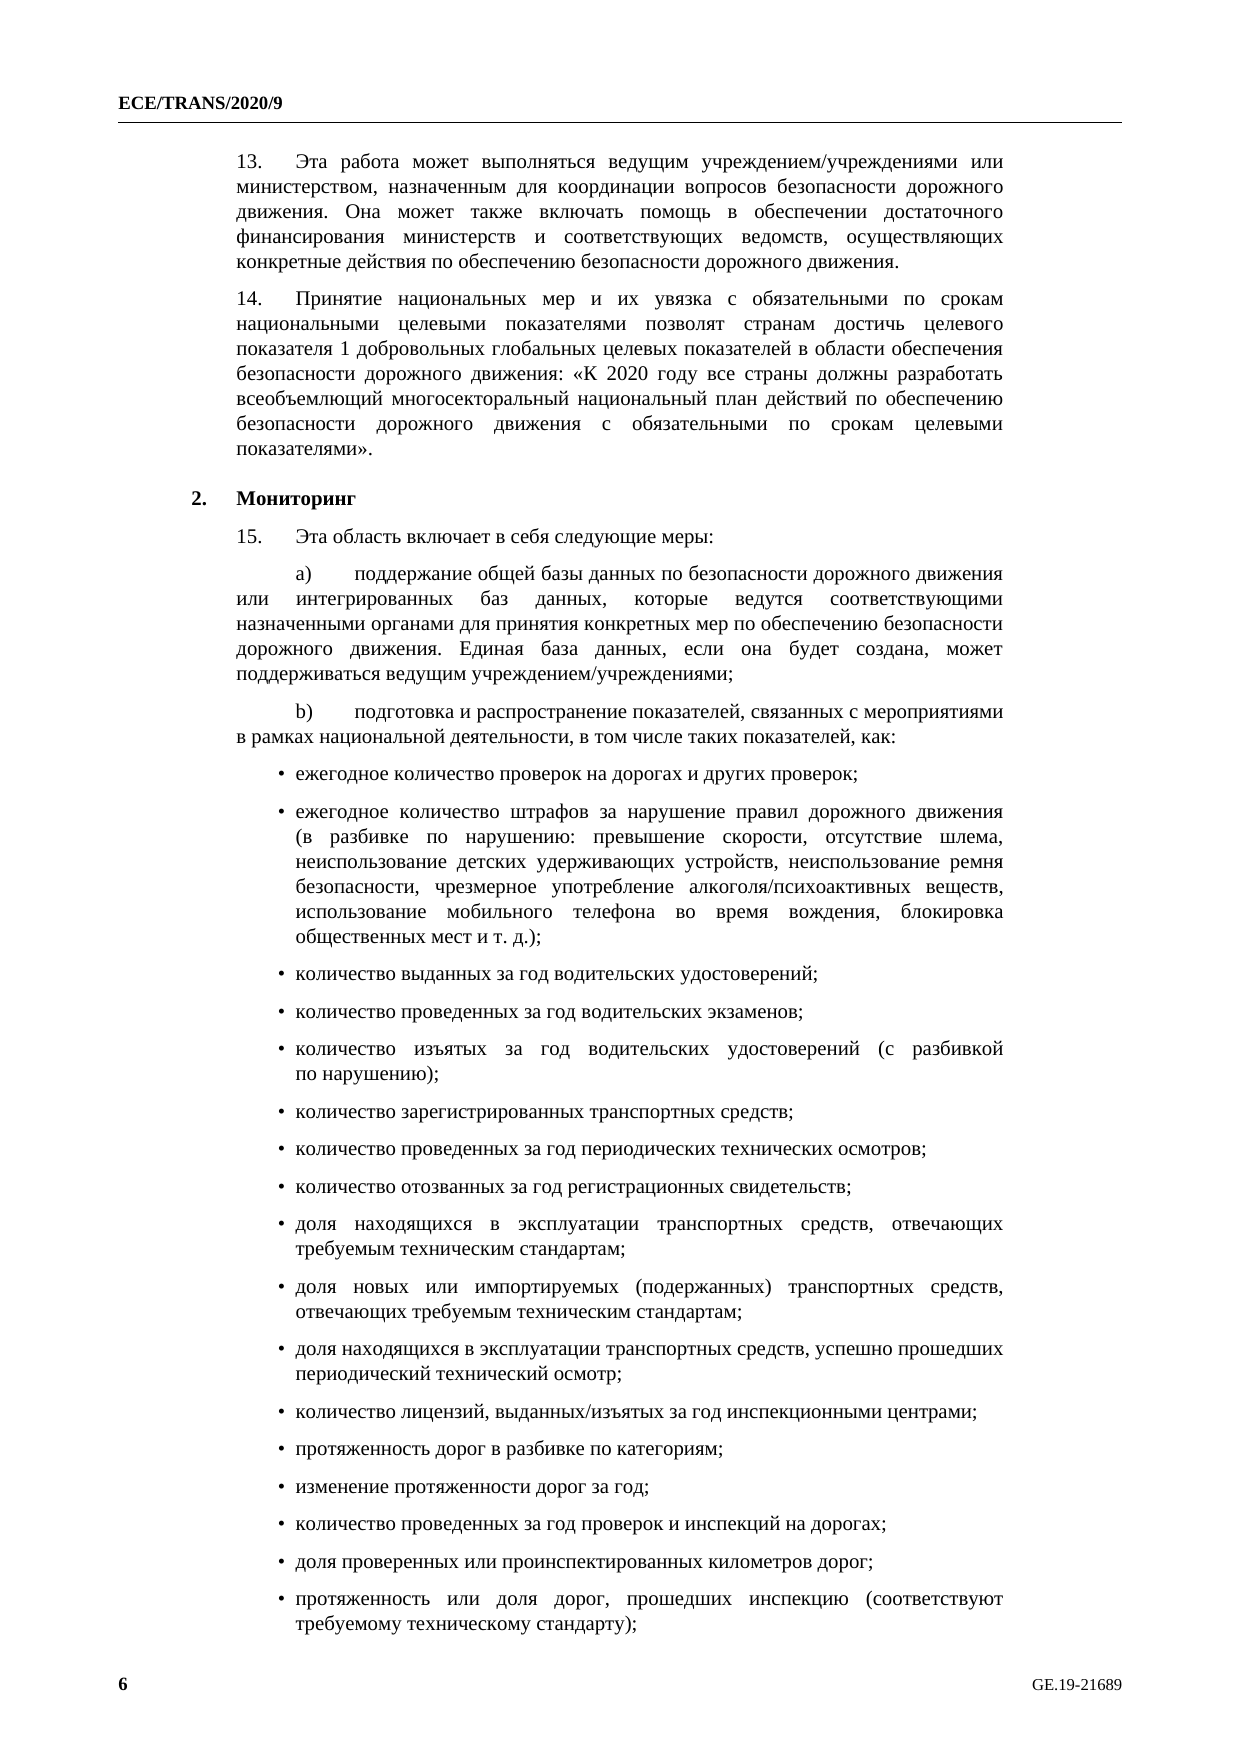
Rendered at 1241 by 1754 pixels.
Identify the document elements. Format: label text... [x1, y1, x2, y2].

list протяженность дорог в разбивке по категориям; [278, 1435, 1004, 1460]
text b) подготовка и распространение показателей, связанных с мероприятиями в рамках национальной деятельности, в том числе таких показателей, как: [236, 698, 1004, 748]
list изменение протяженности дорог за год; [278, 1473, 1004, 1498]
list доля новых или импортируемых (подержанных) транспортных средств, отвечающих требуемым техническим стандартам; [278, 1273, 1004, 1323]
list ежегодное количество штрафов за нарушение правил дорожного движения (в разбивке по нарушению: превышение скорости, отсутствие шлема, неиспользование детских удерживающих устройств, неиспользование ремня безопасности, чрезмерное употребление алкоголя/психоактивных веществ, использование мобильного телефона во время вождения, блокировка общественных мест и т. д.); [278, 798, 1004, 948]
list доля находящихся в эксплуатации транспортных средств, отвечающих требуемым техническим стандартам; [278, 1210, 1004, 1260]
list количество отозванных за год регистрационных свидетельств; [278, 1173, 1004, 1198]
list ежегодное количество проверок на дорогах и других проверок; [278, 760, 1004, 785]
list протяженность или доля дорог, прошедших инспекцию (соответствуют требуемому техническому стандарту); [278, 1585, 1004, 1635]
text 13. Эта работа может выполняться ведущим учреждением/учреждениями или министерством, назначенным для координации вопросов безопасности дорожного движения. Она может также включать помощь в обеспечении достаточного финансирования министерств и соответствующих ведомств, осуществляющих конкретные действия по обеспечению безопасности дорожного движения. [236, 148, 1004, 273]
list количество лицензий, выданных/изъятых за год инспекционными центрами; [278, 1398, 1004, 1423]
text а) поддержание общей базы данных по безопасности дорожного движения или интегрированных баз данных, которые ведутся соответствующими назначенными органами для принятия конкретных мер по обеспечению безопасности дорожного движения. Единая база данных, если она будет создана, может поддерживаться ведущим учреждением/учреждениями; [236, 560, 1004, 685]
list количество выданных за год водительских удостоверений; [278, 960, 1004, 985]
text 15. Эта область включает в себя следующие меры: [236, 523, 1004, 548]
list количество проведенных за год водительских экзаменов; [278, 998, 1004, 1023]
text 14. Принятие национальных мер и их увязка с обязательными по срокам национальными целевыми показателями позволят странам достичь целевого показателя 1 добровольных глобальных целевых показателей в области обеспечения безопасности дорожного движения: «К 2020 году все страны должны разработать всеобъемлющий многосекторальный национальный план действий по обеспечению безопасности дорожного движения с обязательными по срокам целевыми показателями». [236, 285, 1004, 460]
list количество изъятых за год водительских удостоверений (с разбивкой по нарушению); [278, 1035, 1004, 1085]
list доля находящихся в эксплуатации транспортных средств, успешно прошедших периодический технический осмотр; [278, 1335, 1004, 1385]
list количество проведенных за год проверок и инспекций на дорогах; [278, 1510, 1004, 1535]
list доля проверенных или проинспектированных километров дорог; [278, 1548, 1004, 1573]
text 2. Мониторинг [118, 485, 1004, 510]
list количество зарегистрированных транспортных средств; [278, 1098, 1004, 1123]
list количество проведенных за год периодических технических осмотров; [278, 1135, 1004, 1160]
